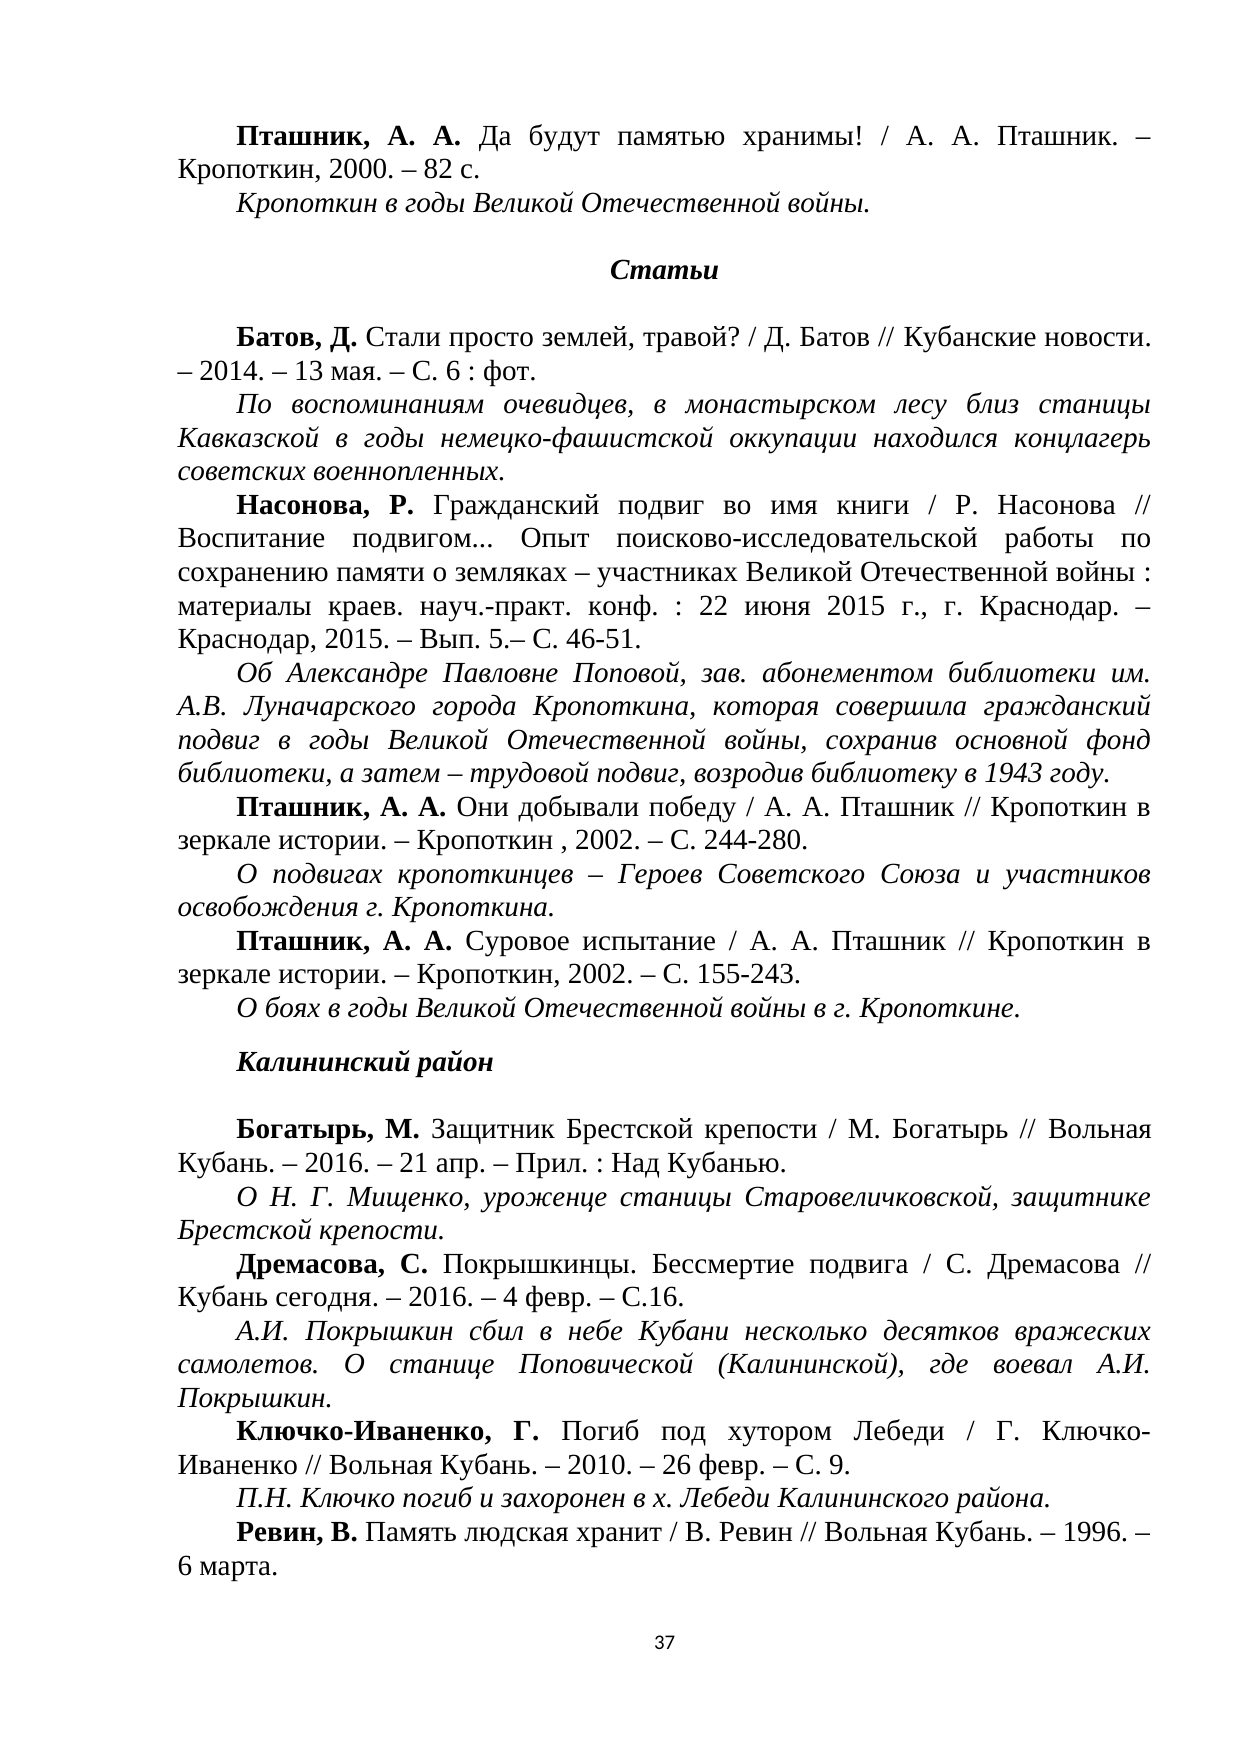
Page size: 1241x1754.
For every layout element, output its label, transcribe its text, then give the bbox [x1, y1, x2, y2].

text По воспоминаниям очевидцев, в монастырском лесу близ станицы Кавказской в годы немецко-фашистской оккупации находился концлагерь советских военнопленных. [177, 386, 1152, 487]
text Ключко-Иваненко, Г. Погиб под хутором Лебеди / Г. Ключко-Иваненко // Вольная Кубань. – 2010. – 26 февр. – С. 9. [177, 1413, 1152, 1481]
text Пташник, А. А. Суровое испытание / А. А. Пташник // Кропоткин в зеркале истории. – Кропоткин, 2002. – С. 155-243. [177, 923, 1152, 990]
text А.И. Покрышкин сбил в небе Кубани несколько десятков вражеских самолетов. О станице Поповической (Калининской), где воевал А.И. Покрышкин. [177, 1313, 1152, 1413]
text Батов, Д. Стали просто землей, травой? / Д. Батов // Кубанские новости. – 2014. – 13 мая. – С. 6 : фот. [177, 319, 1152, 386]
text Кропоткин в годы Великой Отечественной войны. [177, 185, 1152, 219]
text О подвигах кропоткинцев – Героев Советского Союза и участников освобождения г. Кропоткина. [177, 856, 1152, 923]
text О боях в годы Великой Отечественной войны в г. Кропоткине. [177, 990, 1152, 1024]
text П.Н. Ключко погиб и захоронен в х. Лебеди Калининского района. [177, 1481, 1152, 1514]
text Об Александре Павловне Поповой, зав. абонементом библиотеки им. А.В. Луначарского города Кропоткина, которая совершила гражданский подвиг в годы Великой Отечественной войны, сохранив основной фонд библиотеки, а затем – трудовой подвиг, возродив библиотеку в 1943 году. [177, 655, 1152, 789]
text Насонова, Р. Гражданский подвиг во имя книги / Р. Насонова // Воспитание подвигом... Опыт поисково-исследовательской работы по сохранению памяти о земляках – участниках Великой Отечественной войны : материалы краев. науч.-практ. конф. : 22 июня 2015 г., г. Краснодар. – Краснодар, 2015. – Вып. 5.– С. 46-51. [177, 487, 1152, 655]
text Богатырь, М. Защитник Брестской крепости / М. Богатырь // Вольная Кубань. – 2016. – 21 апр. – Прил. : Над Кубанью. [177, 1112, 1152, 1179]
text Пташник, А. А. Они добывали победу / А. А. Пташник // Кропоткин в зеркале истории. – Кропоткин , 2002. – С. 244-280. [177, 789, 1152, 856]
text Дремасова, С. Покрышкинцы. Бессмертие подвига / С. Дремасова // Кубань сегодня. – 2016. – 4 февр. – С.16. [177, 1246, 1152, 1313]
text Калининский район [177, 1044, 1152, 1078]
text Статьи [177, 252, 1152, 286]
text Пташник, А. А. Да будут памятью хранимы! / А. А. Пташник. – Кропоткин, 2000. – 82 с. [177, 118, 1152, 185]
text О Н. Г. Мищенко, уроженце станицы Старовеличковской, защитнике Брестской крепости. [177, 1179, 1152, 1246]
text Ревин, В. Память людская хранит / В. Ревин // Вольная Кубань. – 1996. – 6 марта. [177, 1514, 1152, 1581]
